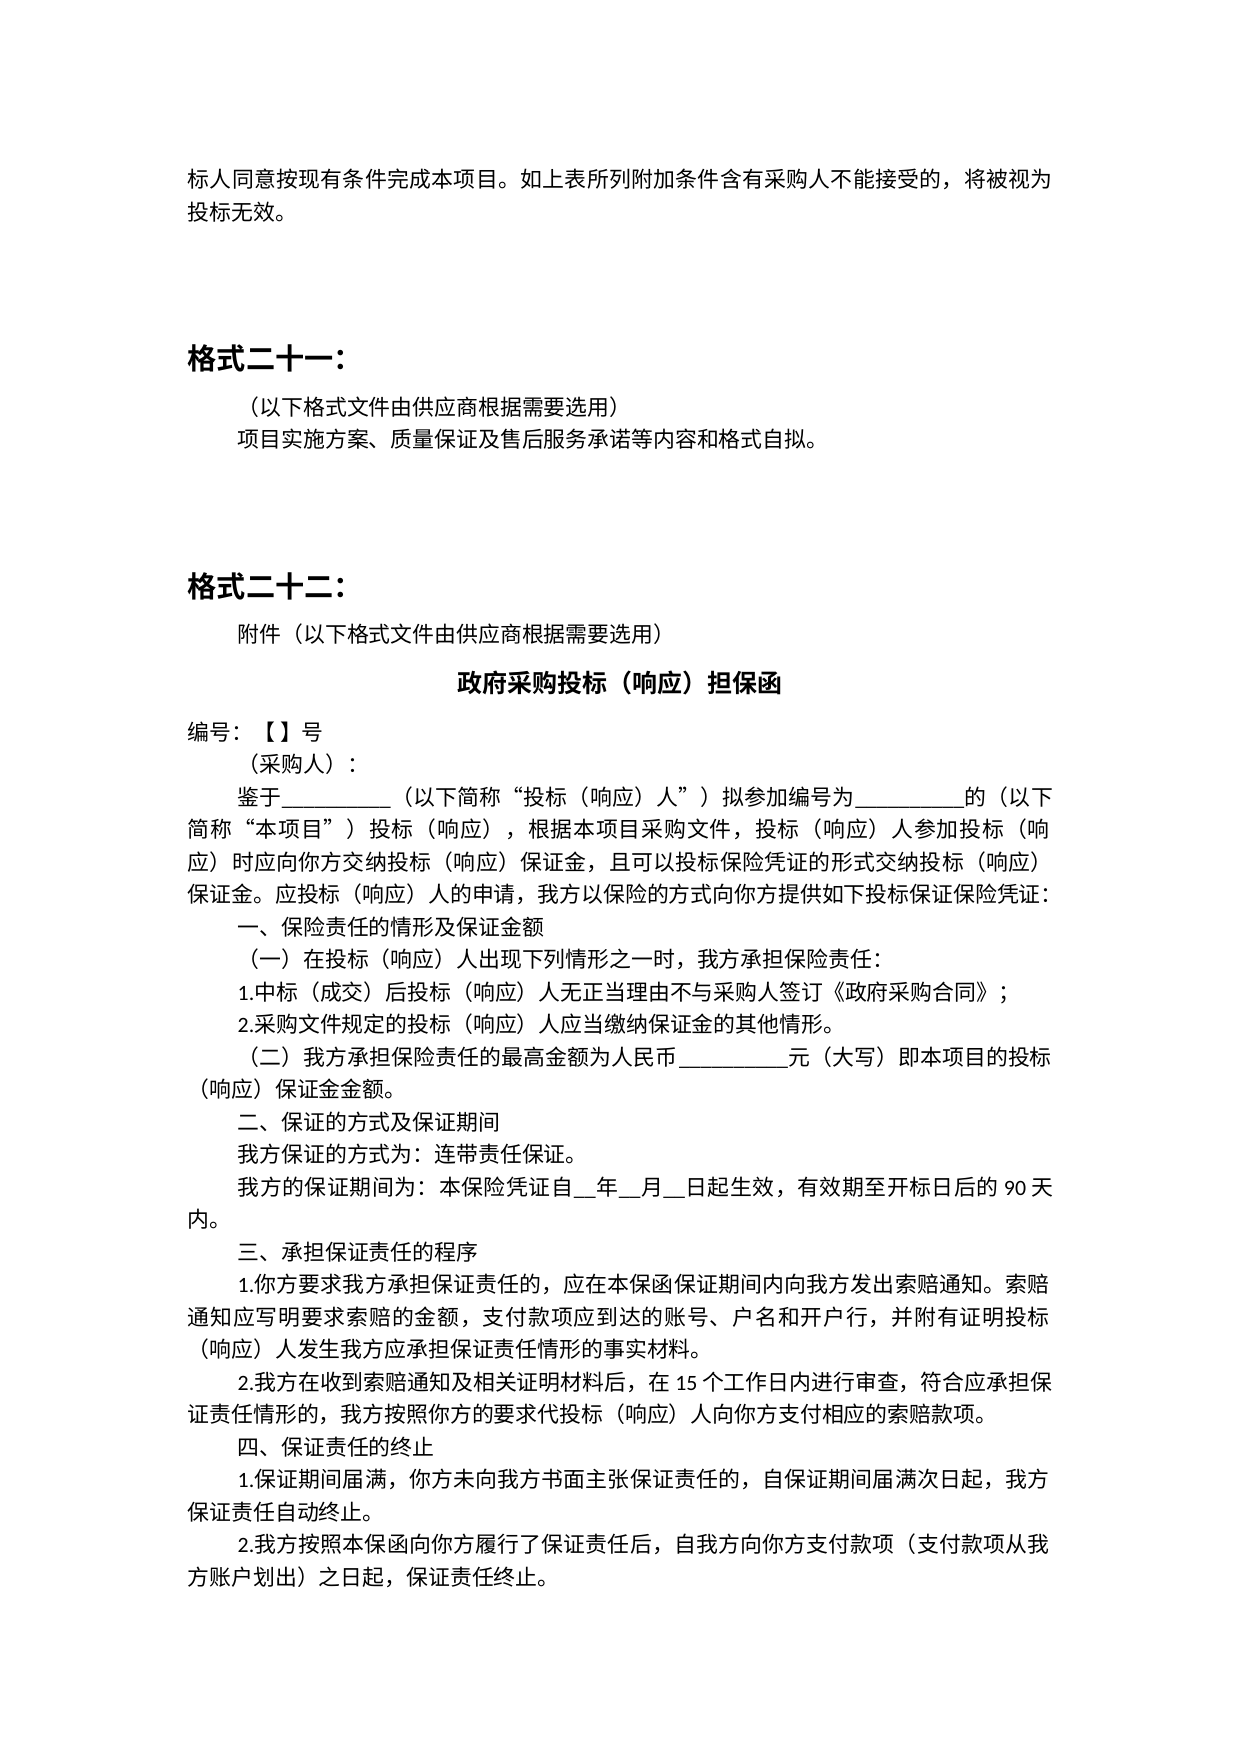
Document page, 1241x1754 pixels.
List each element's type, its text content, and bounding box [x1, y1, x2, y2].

text 2.我方按照本保函向你方履行了保证责任后，自我方向你方支付款项（支付款项从我方账户划出）之日起，保证责任终止。 [187, 1527, 1053, 1592]
text 格式二十二： [187, 552, 1053, 617]
text 1.你方要求我方承担保证责任的，应在本保函保证期间内向我方发出索赔通知。索赔通知应写明要求索赔的金额，支付款项应到达的账号、户名和开户行，并附有证明投标（响应）人发生我方应承担保证责任情形的事实材料。 [187, 1267, 1053, 1364]
text 格式二十一： [187, 324, 1053, 389]
text （二）我方承担保险责任的最高金额为人民币__________元（大写）即本项目的投标（响应）保证金金额。 [187, 1039, 1053, 1104]
text 四、保证责任的终止 [187, 1429, 1053, 1462]
text 附件（以下格式文件由供应商根据需要选用） [187, 617, 1053, 649]
text 政府采购投标（响应）担保函 [187, 649, 1053, 714]
text （采购人）： [187, 747, 1053, 779]
text 项目实施方案、质量保证及售后服务承诺等内容和格式自拟。 [187, 422, 1053, 454]
text 1.保证期间届满，你方未向我方书面主张保证责任的，自保证期间届满次日起，我方保证责任自动终止。 [187, 1462, 1053, 1527]
text 2.采购文件规定的投标（响应）人应当缴纳保证金的其他情形。 [187, 1007, 1053, 1039]
text 我方的保证期间为：本保险凭证自__年__月__日起生效，有效期至开标日后的90天内。 [187, 1169, 1053, 1234]
text 我方保证的方式为：连带责任保证。 [187, 1137, 1053, 1169]
text 1.中标（成交）后投标（响应）人无正当理由不与采购人签订《政府采购合同》； [187, 974, 1053, 1007]
text 2.我方在收到索赔通知及相关证明材料后，在15个工作日内进行审查，符合应承担保证责任情形的，我方按照你方的要求代投标（响应）人向你方支付相应的索赔款项。 [187, 1364, 1053, 1429]
text （一）在投标（响应）人出现下列情形之一时，我方承担保险责任： [187, 942, 1053, 974]
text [187, 162, 1053, 227]
text 二、保证的方式及保证期间 [187, 1104, 1053, 1137]
text 编号：【 】号 [187, 714, 1053, 747]
text 三、承担保证责任的程序 [187, 1234, 1053, 1267]
text （以下格式文件由供应商根据需要选用） [187, 389, 1053, 422]
text 鉴于__________（以下简称“投标（响应）人”）拟参加编号为__________的（以下简称“本项目”）投标（响应），根据本项目采购文件，投标（响应）人参加投标（响应）时应向你方交纳投标（响应）保证金，且可以投标保险凭证的形式交纳投标（响应）保证金。应投标（响应）人的申请，我方以保险的方式向你方提供如下投标保证保险凭证： [187, 779, 1053, 909]
text 一、保险责任的情形及保证金额 [187, 909, 1053, 942]
